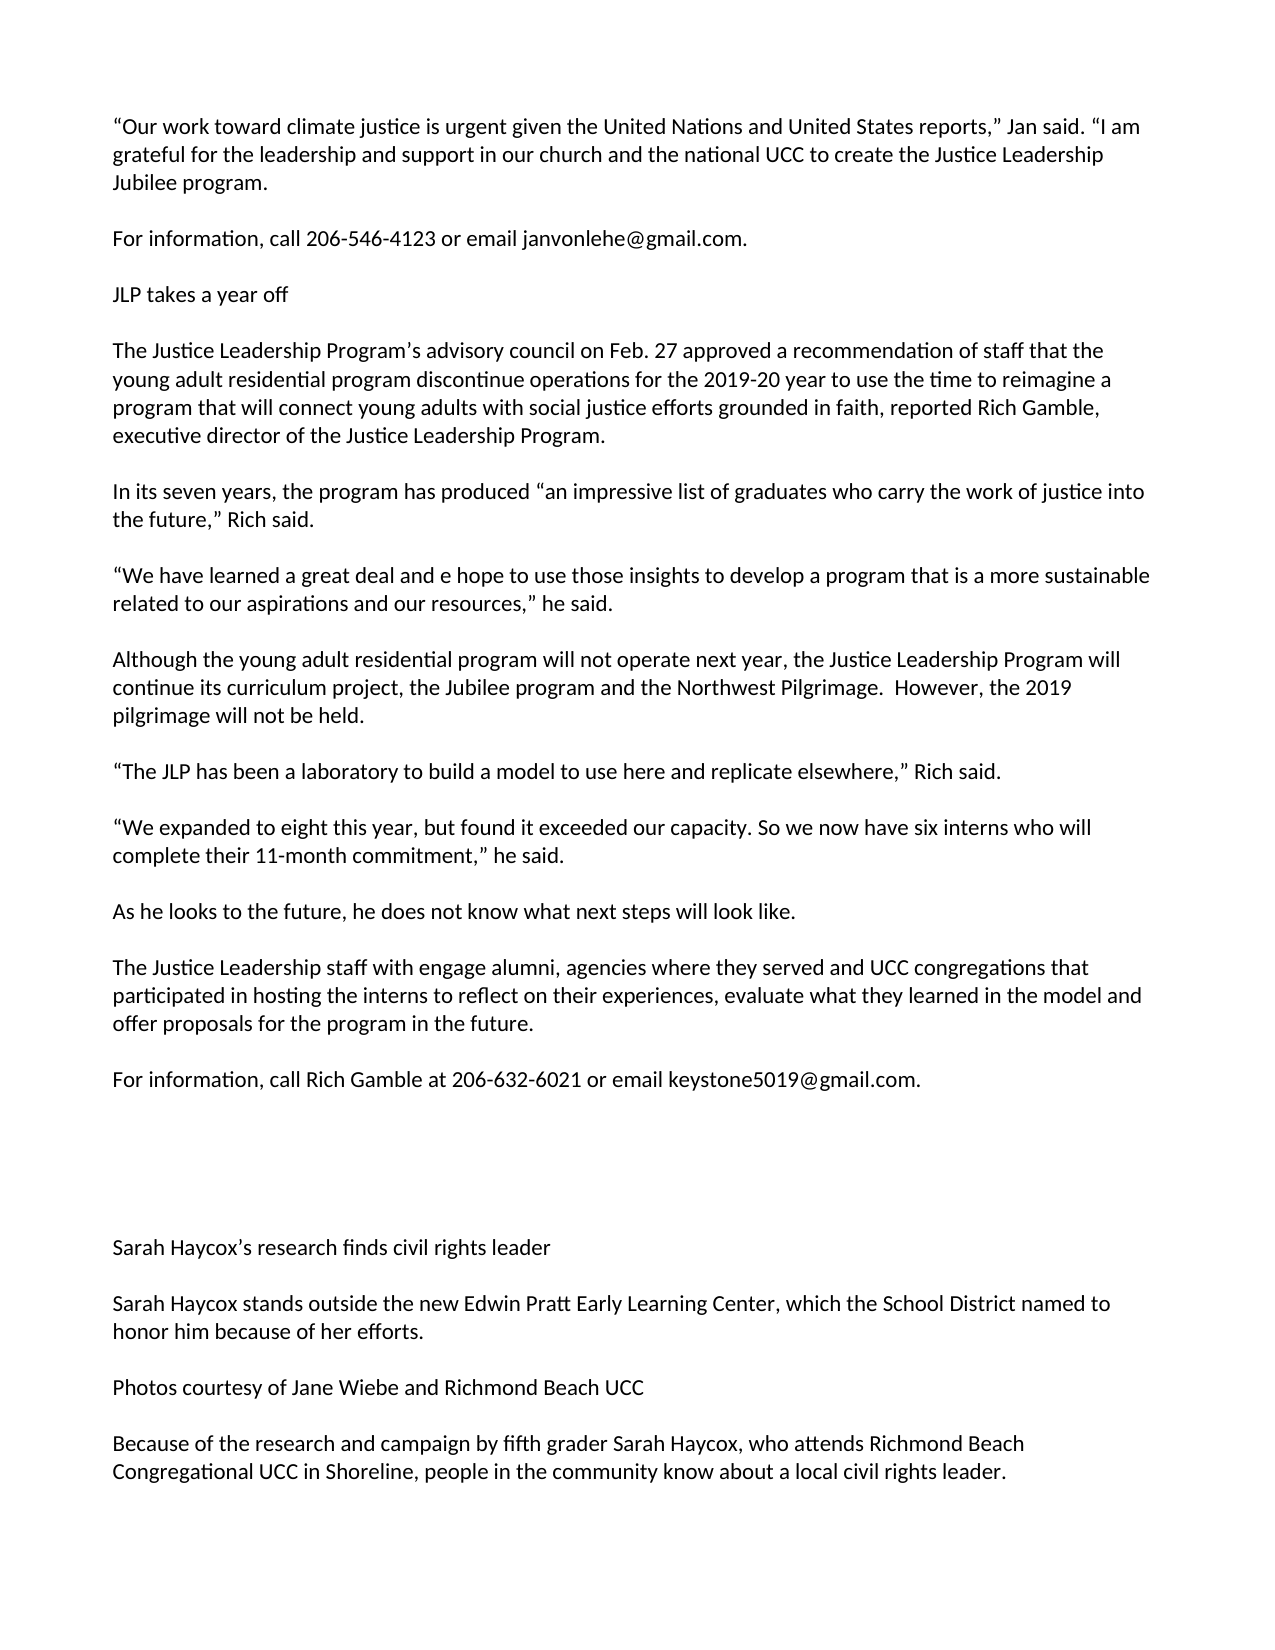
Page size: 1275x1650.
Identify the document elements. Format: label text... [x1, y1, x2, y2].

text “We expanded to eight this year, but found it exceeded our capacity. So we now have six interns who will complete their 11-month commitment,” he said. [112, 813, 1162, 869]
text For information, call Rich Gamble at 206-632-6021 or email keystone5019@gmail.com. [112, 1065, 1162, 1093]
text Sarah Haycox’s research finds civil rights leader [112, 1233, 1162, 1261]
text In its seven years, the program has produced “an impressive list of graduates who carry the work of justice into the future,” Rich said. [112, 477, 1162, 533]
text “We have learned a great deal and e hope to use those insights to develop a program that is a more sustainable related to our aspirations and our resources,” he said. [112, 561, 1162, 617]
text “The JLP has been a laboratory to build a model to use here and replicate elsewhere,” Rich said. [112, 757, 1162, 785]
text The Justice Leadership staff with engage alumni, agencies where they served and UCC congregations that participated in hosting the interns to reflect on their experiences, evaluate what they learned in the model and offer proposals for the program in the future. [112, 953, 1162, 1037]
text Because of the research and campaign by fifth grader Sarah Haycox, who attends Richmond Beach Congregational UCC in Shoreline, people in the community know about a local civil rights leader. [112, 1429, 1162, 1486]
text “Our work toward climate justice is urgent given the United Nations and United States reports,” Jan said. “I am grateful for the leadership and support in our church and the national UCC to create the Justice Leadership Jubilee program. [112, 112, 1162, 197]
text For information, call 206-546-4123 or email janvonlehe@gmail.com. [112, 224, 1162, 253]
text Although the young adult residential program will not operate next year, the Justice Leadership Program will continue its curriculum project, the Jubilee program and the Northwest Pilgrimage. However, the 2019 pilgrimage will not be held. [112, 645, 1162, 729]
text Photos courtesy of Jane Wiebe and Richmond Beach UCC [112, 1373, 1162, 1401]
text The Justice Leadership Program’s advisory council on Feb. 27 approved a recommendation of staff that the young adult residential program discontinue operations for the 2019-20 year to use the time to reimagine a program that will connect young adults with social justice efforts grounded in faith, reported Rich Gamble, executive director of the Justice Leadership Program. [112, 337, 1162, 449]
text As he looks to the future, he does not know what next steps will look like. [112, 897, 1162, 925]
text Sarah Haycox stands outside the new Edwin Pratt Early Learning Center, which the School District named to honor him because of her efforts. [112, 1289, 1162, 1345]
text JLP takes a year off [112, 281, 1162, 309]
